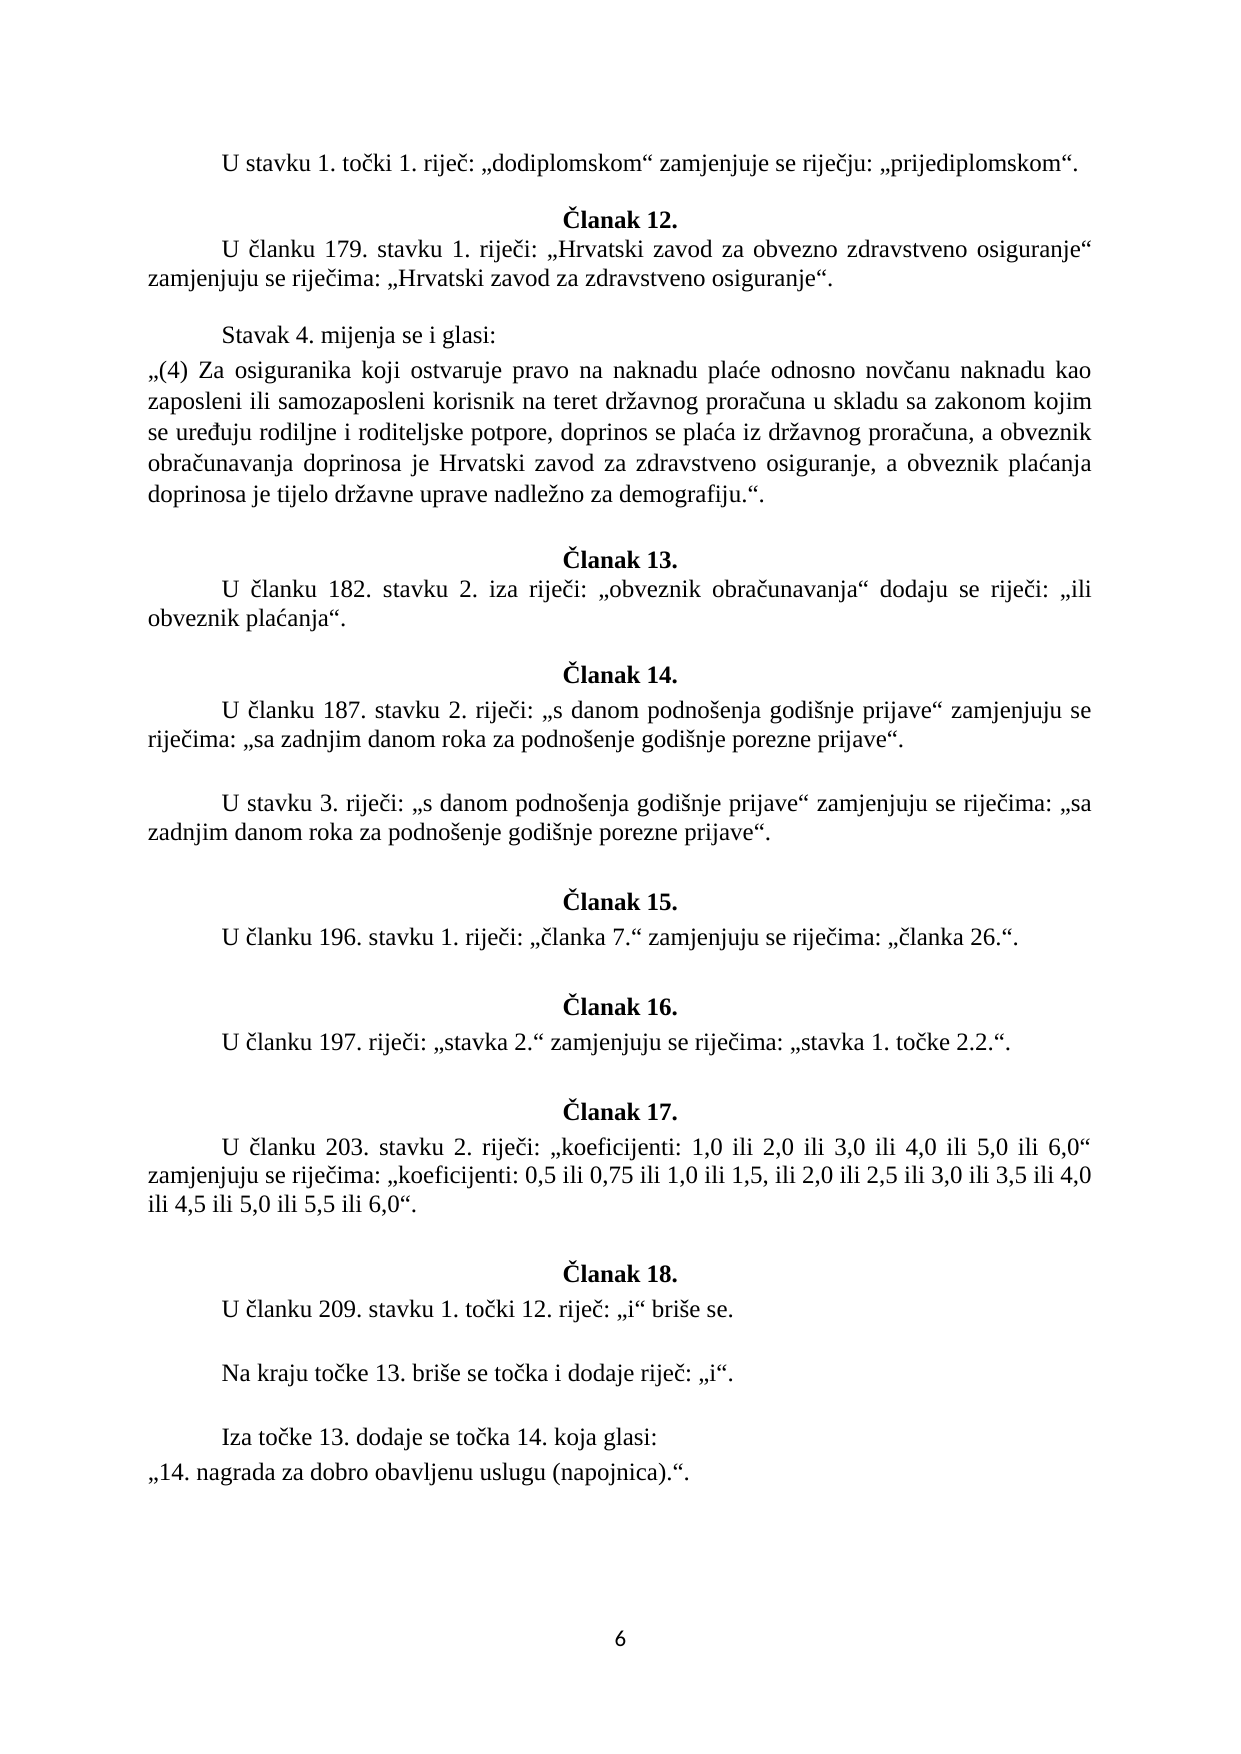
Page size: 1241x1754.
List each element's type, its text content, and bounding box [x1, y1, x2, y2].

text Na kraju točke 13. briše se točka i dodaje riječ: „i“. [148, 1358, 1093, 1387]
text U članku 196. stavku 1. riječi: „članka 7.“ zamjenjuju se riječima: „članka 26.“. [148, 922, 1093, 950]
text U članku 203. stavku 2. riječi: „koeficijenti: 1,0 ili 2,0 ili 3,0 ili 4,0 ili 5,0 ili 6,0“ zamjenjuju se riječima: „koeficijenti: 0,5 ili 0,75 ili 1,0 ili 1,5, ili 2,0 ili 2,5 ili 3,0 ili 3,5 ili 4,0 ili 4,5 ili 5,0 ili 5,5 ili 6,0“. [148, 1132, 1093, 1218]
text U članku 197. riječi: „stavka 2.“ zamjenjuju se riječima: „stavka 1. točke 2.2.“. [148, 1027, 1093, 1055]
list Članak 12. [148, 205, 1093, 234]
text Članak 16. [148, 992, 1093, 1020]
list U stavku 1. točki 1. riječ: „dodiplomskom“ zamjenjuje se riječju: „prijediplomskom“. [148, 148, 1093, 176]
text U članku 209. stavku 1. točki 12. riječ: „i“ briše se. [148, 1294, 1093, 1323]
list Članak 14. [148, 660, 1093, 689]
text Članak 15. [148, 887, 1093, 915]
text U članku 187. stavku 2. riječi: „s danom podnošenja godišnje prijave“ zamjenjuju se riječima: „sa zadnjim danom roka za podnošenje godišnje porezne prijave“. [148, 695, 1093, 753]
list U članku 179. stavku 1. riječi: „Hrvatski zavod za obvezno zdravstveno osiguranje“ zamjenjuju se riječima: „Hrvatski zavod za zdravstveno osiguranje“. [148, 234, 1093, 291]
list Stavak 4. mijenja se i glasi: [148, 320, 1093, 349]
text Članak 17. [148, 1097, 1093, 1125]
text „(4) Za osiguranika koji ostvaruje pravo na naknadu plaće odnosno novčanu naknadu kao zaposleni ili samozaposleni korisnik na teret državnog proračuna u skladu sa zakonom kojim se uređuju rodiljne i roditeljske potpore, doprinos se plaća iz državnog proračuna, a obveznik obračunavanja doprinosa je Hrvatski zavod za zdravstveno osiguranje, a obveznik plaćanja doprinosa je tijelo državne uprave nadležno za demografiju.“. [148, 355, 1093, 508]
text Iza točke 13. dodaje se točka 14. koja glasi: [148, 1422, 1093, 1450]
text U stavku 3. riječi: „s danom podnošenja godišnje prijave“ zamjenjuju se riječima: „sa zadnjim danom roka za podnošenje godišnje porezne prijave“. [148, 788, 1093, 845]
list Članak 13. [148, 545, 1093, 574]
list U članku 182. stavku 2. iza riječi: „obveznik obračunavanja“ dodaju se riječi: „ili obveznik plaćanja“. [148, 574, 1093, 632]
text Članak 18. [148, 1259, 1093, 1288]
text „14. nagrada za dobro obavljenu uslugu (napojnica).“. [148, 1457, 1093, 1485]
